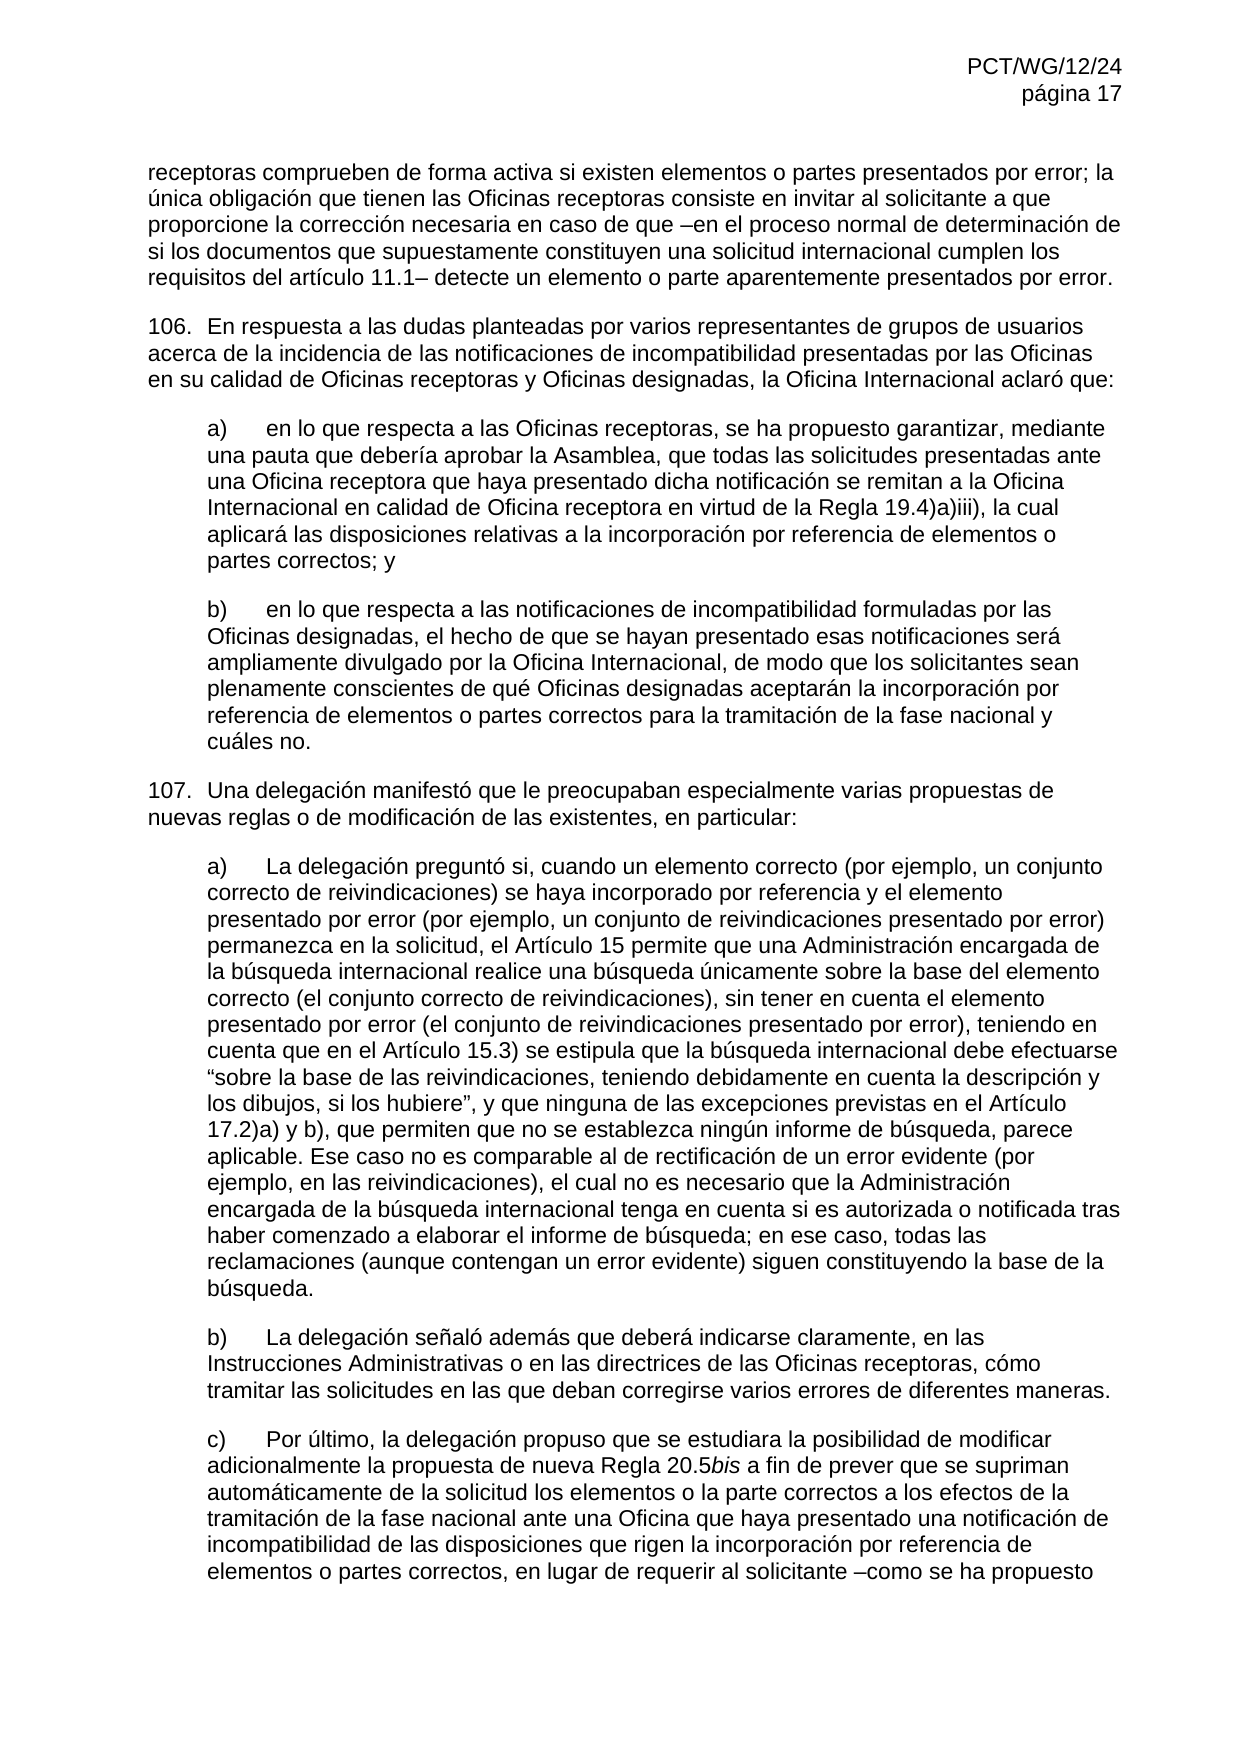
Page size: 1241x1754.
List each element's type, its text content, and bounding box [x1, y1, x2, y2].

list La delegación preguntó si, cuando un elemento correcto (por ejemplo, un conjunto correcto de reivindicaciones) se haya incorporado por referencia y el elemento presentado por error (por ejemplo, un conjunto de reivindicaciones presentado por error) permanezca en la solicitud, el Artículo 15 permite que una Administración encargada de la búsqueda internacional realice una búsqueda únicamente sobre la base del elemento correcto (el conjunto correcto de reivindicaciones), sin tener en cuenta el elemento presentado por error (el conjunto de reivindicaciones presentado por error), teniendo en cuenta que en el Artículo 15.3) se estipula que la búsqueda internacional debe efectuarse “sobre la base de las reivindicaciones, teniendo debidamente en cuenta la descripción y los dibujos, si los hubiere”, y que ninguna de las excepciones previstas en el Artículo 17.2)a) y b), que permiten que no se establezca ningún informe de búsqueda, parece aplicable. Ese caso no es comparable al de rectificación de un error evidente (por ejemplo, en las reivindicaciones), el cual no es necesario que la Administración encargada de la búsqueda internacional tenga en cuenta si es autorizada o notificada tras haber comenzado a elaborar el informe de búsqueda; en ese caso, todas las reclamaciones (aunque contengan un error evidente) siguen constituyendo la base de la búsqueda. [207, 853, 1122, 1301]
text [148, 158, 1122, 290]
text En respuesta a las dudas planteadas por varios representantes de grupos de usuarios acerca de la incidencia de las notificaciones de incompatibilidad presentadas por las Oficinas en su calidad de Oficinas receptoras y Oficinas designadas, la Oficina Internacional aclaró que: [148, 313, 1122, 392]
list en lo que respecta a las Oficinas receptoras, se ha propuesto garantizar, mediante una pauta que debería aprobar la Asamblea, que todas las solicitudes presentadas ante una Oficina receptora que haya presentado dicha notificación se remitan a la Oficina Internacional en calidad de Oficina receptora en virtud de la Regla 19.4)a)iii), la cual aplicará las disposiciones relativas a la incorporación por referencia de elementos o partes correctos; y [207, 415, 1122, 573]
text Una delegación manifestó que le preocupaban especialmente varias propuestas de nuevas reglas o de modificación de las existentes, en particular: [148, 777, 1122, 830]
list en lo que respecta a las notificaciones de incompatibilidad formuladas por las Oficinas designadas, el hecho de que se hayan presentado esas notificaciones será ampliamente divulgado por la Oficina Internacional, de modo que los solicitantes sean plenamente conscientes de qué Oficinas designadas aceptarán la incorporación por referencia de elementos o partes correctos para la tramitación de la fase nacional y cuáles no. [207, 596, 1122, 754]
list La delegación señaló además que deberá indicarse claramente, en las Instrucciones Administrativas o en las directrices de las Oficinas receptoras, cómo tramitar las solicitudes en las que deban corregirse varios errores de diferentes maneras. [207, 1324, 1122, 1403]
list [207, 1426, 1122, 1584]
